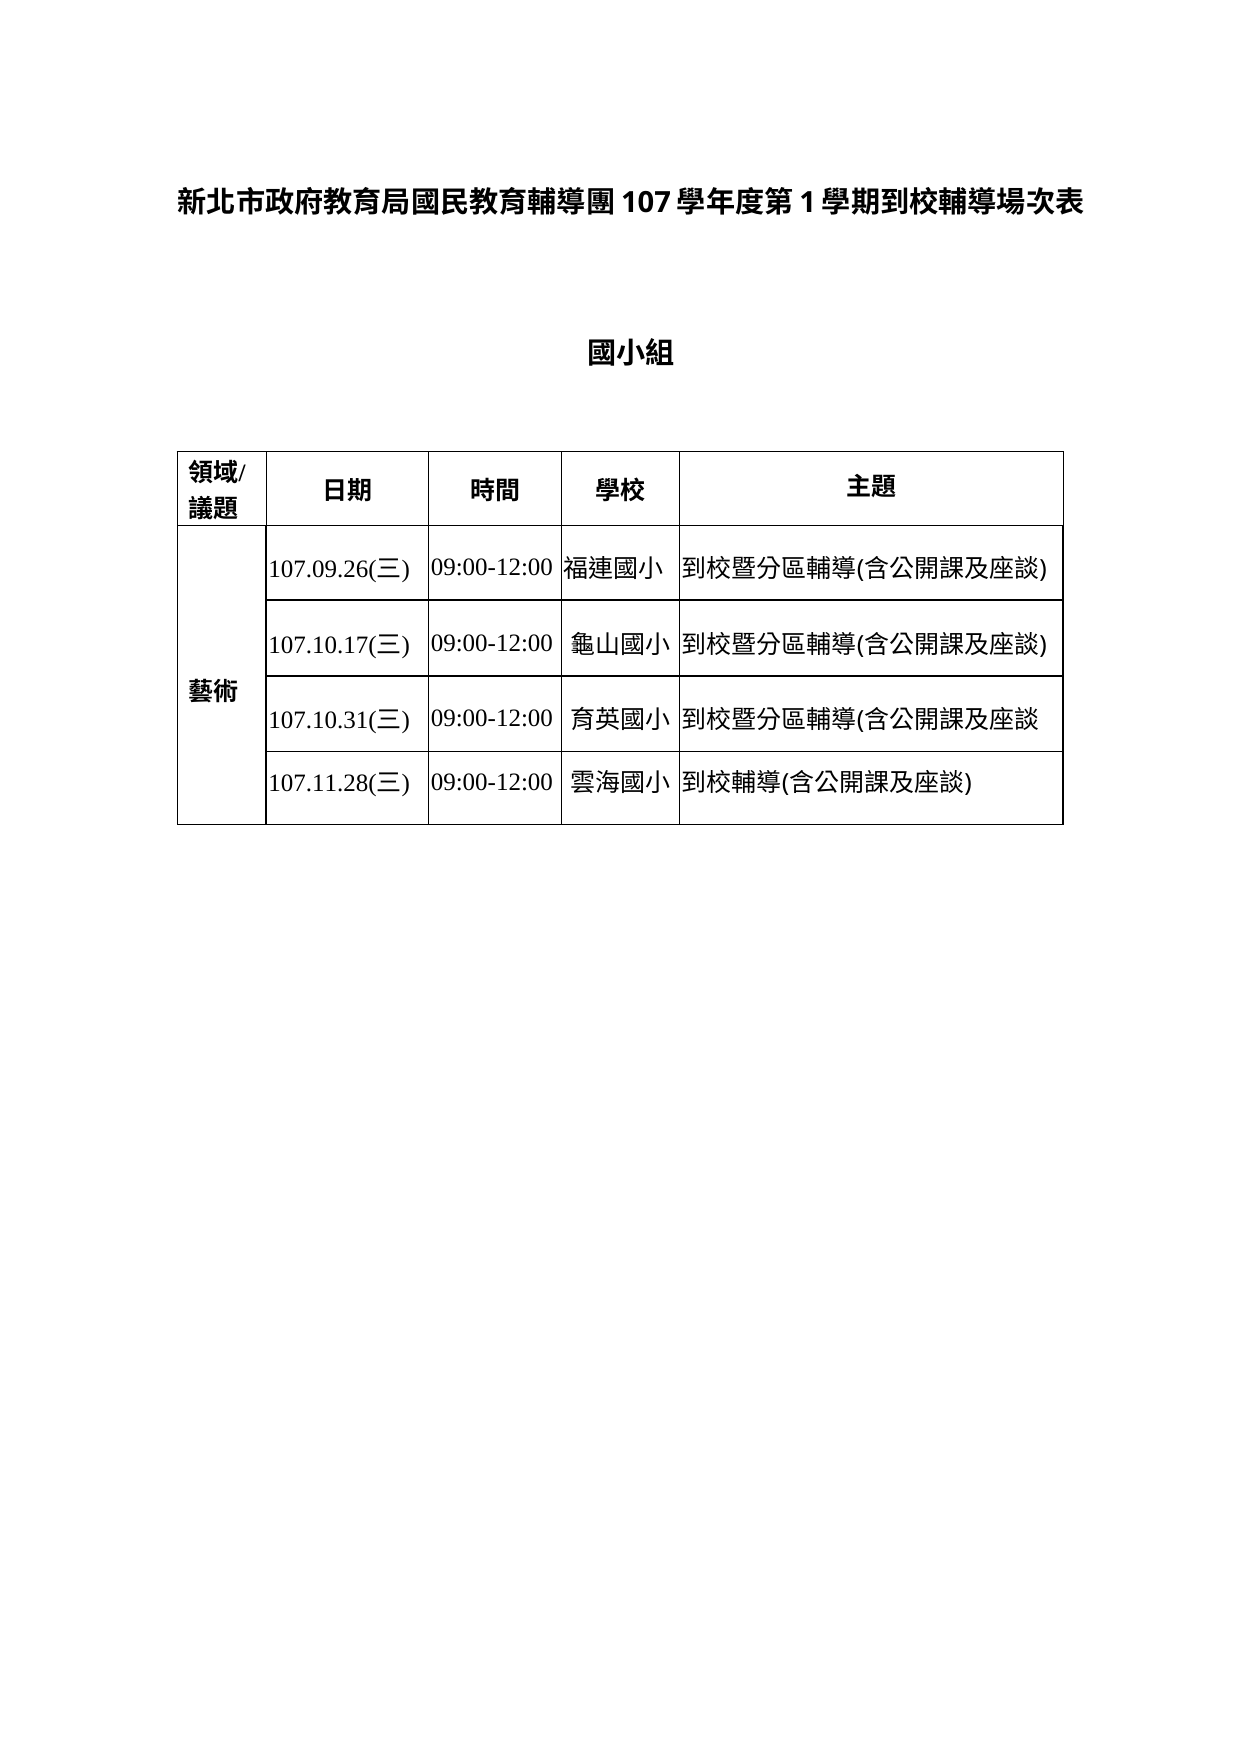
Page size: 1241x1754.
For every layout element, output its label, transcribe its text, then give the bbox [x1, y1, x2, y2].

table_cell 107.09.26(三) [267, 526, 428, 599]
table_cell 09:00-12:00 [429, 677, 561, 751]
table_header 日期 [267, 452, 428, 524]
table_header 學校 [562, 452, 679, 524]
table_cell 育英國小 [562, 677, 679, 751]
table_cell 09:00-12:00 [429, 752, 561, 824]
table_header 時間 [429, 452, 561, 524]
table_cell 107.10.17(三) [267, 601, 428, 675]
table_cell 到校輔導(含公開課及座談) [680, 752, 1062, 824]
table_cell 107.11.28(三) [267, 752, 428, 824]
table_cell 到校暨分區輔導(含公開課及座談) [680, 526, 1062, 599]
text 新北市政府教育局國民教育輔導團107學年度第1學期到校輔導場次表 [133, 179, 1128, 250]
table_header 主題 [680, 452, 1063, 524]
table_cell 到校暨分區輔導(含公開課及座談) [680, 601, 1062, 675]
table_cell 雲海國小 [562, 752, 679, 824]
table_cell 09:00-12:00 [429, 526, 561, 599]
table_header 領域/議題 [178, 452, 266, 524]
table_cell 藝術 [178, 526, 265, 824]
table_cell 福連國小 [562, 526, 679, 599]
table_cell 到校暨分區輔導(含公開課及座談 [680, 677, 1062, 751]
table_cell 09:00-12:00 [429, 601, 561, 675]
table_cell 龜山國小 [562, 601, 679, 675]
table_cell 107.10.31(三) [267, 677, 428, 751]
text 國小組 [133, 329, 1128, 372]
